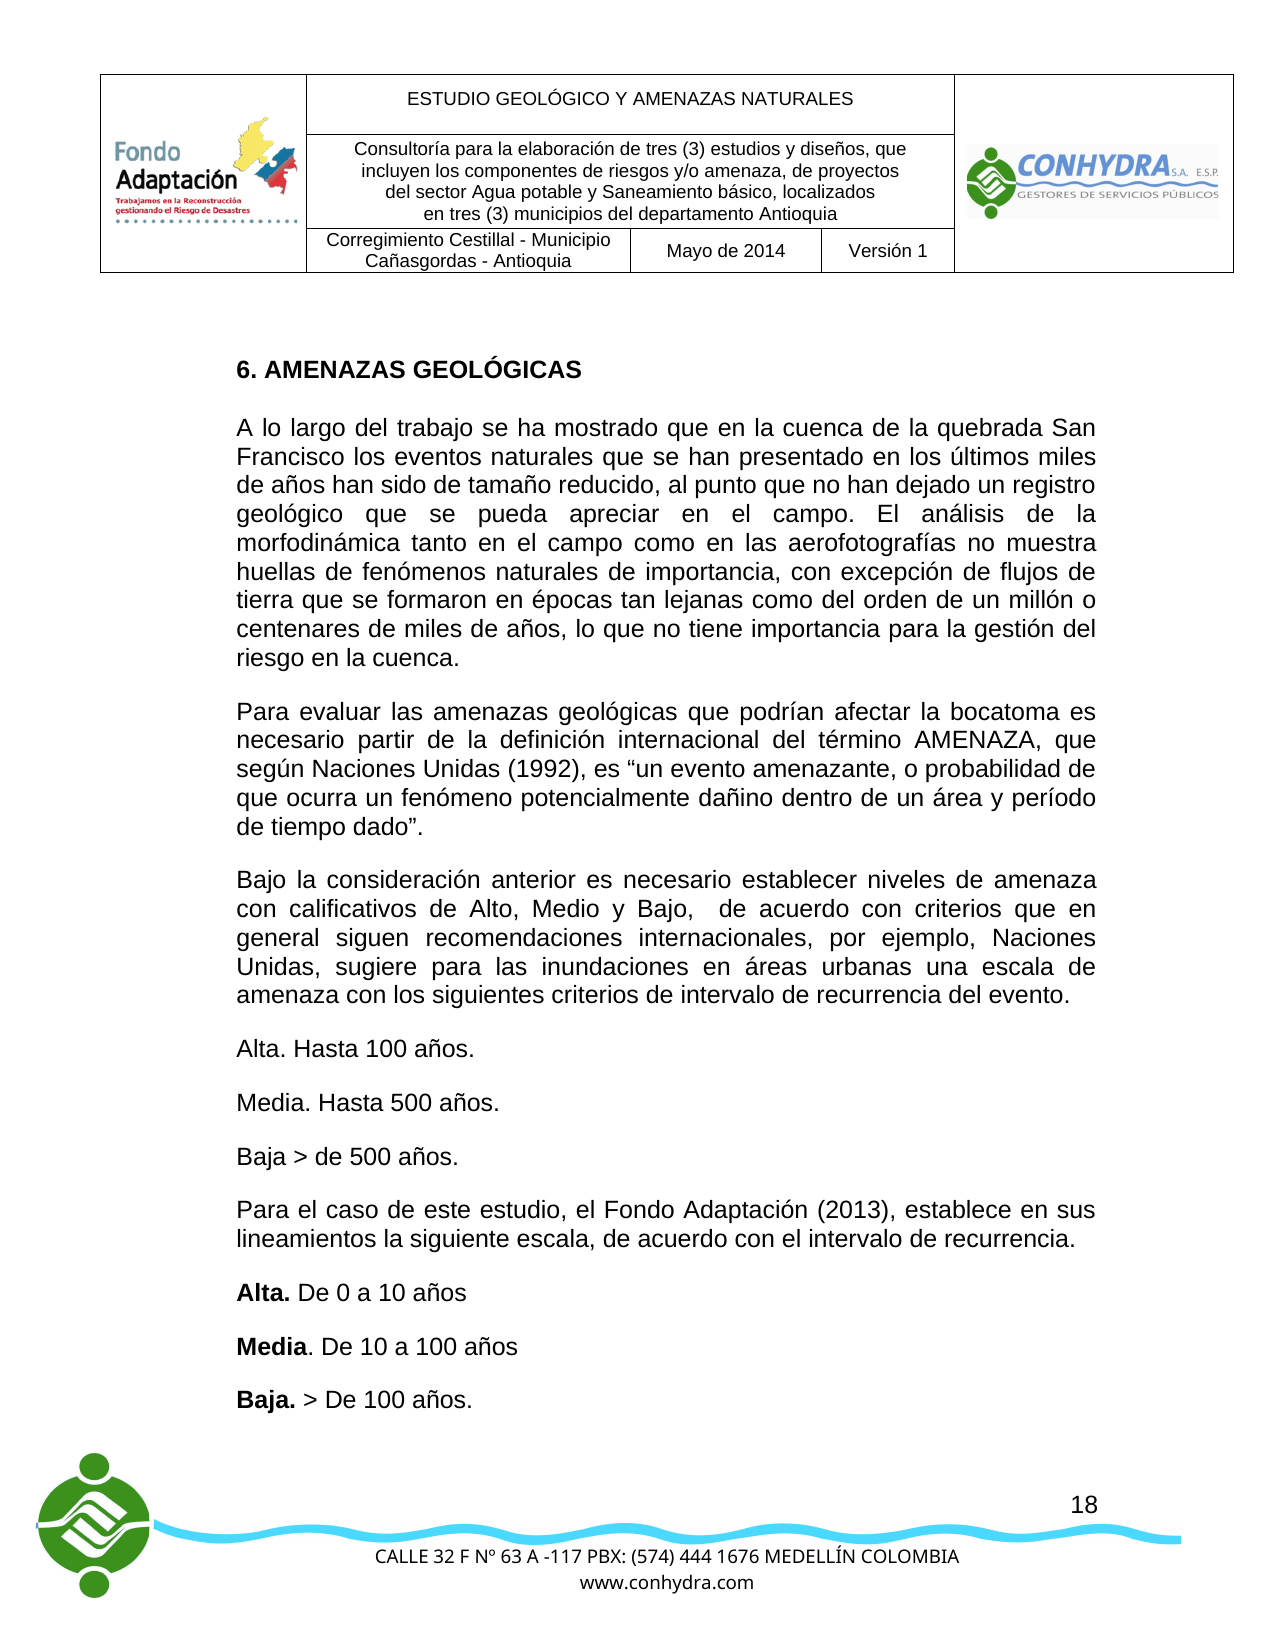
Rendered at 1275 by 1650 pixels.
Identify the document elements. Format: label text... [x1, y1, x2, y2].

text Baja > de 500 años. [236, 1142, 1098, 1170]
picture [153, 1519, 1182, 1545]
text Alta. De 0 a 10 años [236, 1278, 1098, 1307]
text Para el caso de este estudio, el Fondo Adaptación (2013), establece en sus lineamientos la siguiente escala, de acuerdo con el intervalo de recurrencia. [236, 1195, 1098, 1253]
picture [967, 144, 1219, 219]
text 6. AMENAZAS GEOLÓGICAS [236, 355, 1098, 384]
text Media. De 10 a 100 años [236, 1332, 1098, 1360]
text Media. Hasta 500 años. [236, 1088, 1098, 1117]
text Baja. > De 100 años. [236, 1385, 1098, 1414]
text A lo largo del trabajo se ha mostrado que en la cuenca de la quebrada San Francisco los eventos naturales que se han presentado en los últimos miles de años han sido de tamaño reducido, al punto que no han dejado un registro geológico que se pueda apreciar en el campo. El análisis de la morfodinámica tanto en el campo como en las aerofotografías no muestra huellas de fenómenos naturales de importancia, con excepción de flujos de tierra que se formaron en épocas tan lejanas como del orden de un millón o centenares de miles de años, lo que no tiene importancia para la gestión del riesgo en la cuenca. [236, 413, 1098, 672]
text Bajo la consideración anterior es necesario establecer niveles de amenaza con calificativos de Alto, Medio y Bajo, de acuerdo con criterios que en general siguen recomendaciones internacionales, por ejemplo, Naciones Unidas, sugiere para las inundaciones en áreas urbanas una escala de amenaza con los siguientes criterios de intervalo de recurrencia del evento. [236, 865, 1098, 1009]
text Para evaluar las amenazas geológicas que podrían afectar la bocatoma es necesario partir de la definición internacional del término AMENAZA, que según Naciones Unidas (1992), es “un evento amenazante, o probabilidad de que ocurra un fenómeno potencialmente dañino dentro de un área y período de tiempo dado”. [236, 697, 1098, 840]
picture [35, 1447, 150, 1598]
picture [115, 111, 298, 224]
text Alta. Hasta 100 años. [236, 1034, 1098, 1063]
